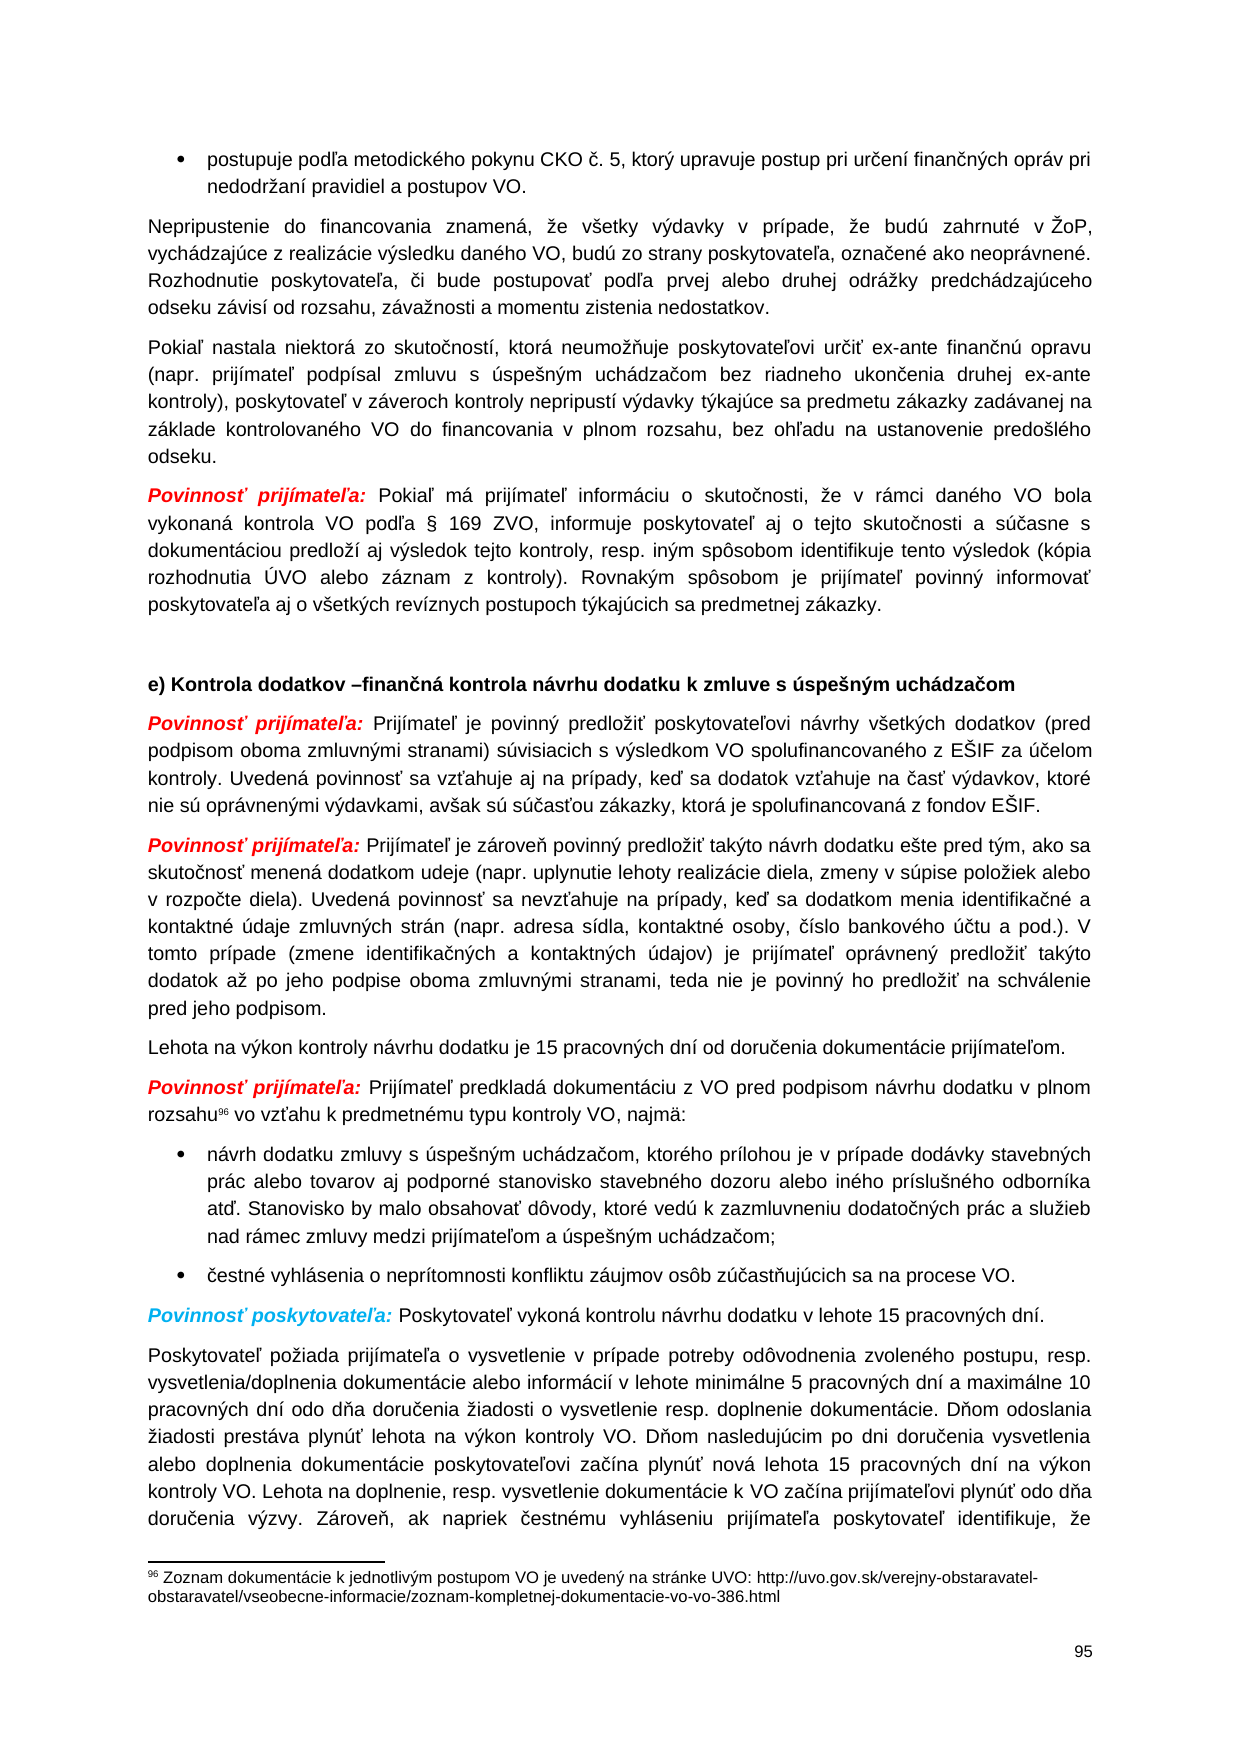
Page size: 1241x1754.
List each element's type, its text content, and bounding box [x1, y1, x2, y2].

text Povinnosť prijímateľa: Prijímateľ je povinný predložiť poskytovateľovi návrhy všetkých dodatkov (pred podpisom oboma zmluvnými stranami) súvisiacich s výsledkom VO spolufinancovaného z EŠIF za účelom kontroly. Uvedená povinnosť sa vzťahuje aj na prípady, keď sa dodatok vzťahuje na časť výdavkov, ktoré nie sú oprávnenými výdavkami, avšak sú súčasťou zákazky, ktorá je spolufinancovaná z fondov EŠIF. [148, 712, 1092, 816]
text Povinnosť prijímateľa: Prijímateľ predkladá dokumentáciu z VO pred podpisom návrhu dodatku v plnom rozsahu vo vzťahu k predmetnému typu kontroly VO, najmä: [148, 1076, 1092, 1126]
text čestné vyhlásenia o neprítomnosti konfliktu záujmov osôb zúčastňujúcich sa na procese VO. [177, 1264, 1092, 1287]
text postupuje podľa metodického pokynu CKO č. 5, ktorý upravuje postup pri určení finančných opráv pri nedodržaní pravidiel a postupov VO. [177, 148, 1092, 198]
text Povinnosť prijímateľa: Pokiaľ má prijímateľ informáciu o skutočnosti, že v rámci daného VO bola vykonaná kontrola VO podľa § 169 ZVO, informuje poskytovateľ aj o tejto skutočnosti a súčasne s dokumentáciou predloží aj výsledok tejto kontroly, resp. iným spôsobom identifikuje tento výsledok (kópia rozhodnutia ÚVO alebo záznam z kontroly). Rovnakým spôsobom je prijímateľ povinný informovať poskytovateľa aj o všetkých revíznych postupoch týkajúcich sa predmetnej zákazky. [148, 484, 1092, 616]
text e) Kontrola dodatkov –finančná kontrola návrhu dodatku k zmluve s úspešným uchádzačom [148, 672, 1092, 695]
text Povinnosť prijímateľa: Prijímateľ je zároveň povinný predložiť takýto návrh dodatku ešte pred tým, ako sa skutočnosť menená dodatkom udeje (napr. uplynutie lehoty realizácie diela, zmeny v súpise položiek alebo v rozpočte diela). Uvedená povinnosť sa nevzťahuje na prípady, keď sa dodatkom menia identifikačné a kontaktné údaje zmluvných strán (napr. adresa sídla, kontaktné osoby, číslo bankového účtu a pod.). V tomto prípade (zmene identifikačných a kontaktných údajov) je prijímateľ oprávnený predložiť takýto dodatok až po jeho podpise oboma zmluvnými stranami, teda nie je povinný ho predložiť na schválenie pred jeho podpisom. [148, 833, 1092, 1019]
text Povinnosť poskytovateľa: Poskytovateľ vykoná kontrolu návrhu dodatku v lehote 15 pracovných dní. [148, 1304, 1092, 1327]
text Pokiaľ nastala niektorá zo skutočností, ktorá neumožňuje poskytovateľovi určiť ex-ante finančnú opravu (napr. prijímateľ podpísal zmluvu s úspešným uchádzačom bez riadneho ukončenia druhej ex-ante kontroly), poskytovateľ v záveroch kontroly nepripustí výdavky týkajúce sa predmetu zákazky zadávanej na základe kontrolovaného VO do financovania v plnom rozsahu, bez ohľadu na ustanovenie predošlého odseku. [148, 336, 1092, 467]
text návrh dodatku zmluvy s úspešným uchádzačom, ktorého prílohou je v prípade dodávky stavebných prác alebo tovarov aj podporné stanovisko stavebného dozoru alebo iného príslušného odborníka atď. Stanovisko by malo obsahovať dôvody, ktoré vedú k zazmluvneniu dodatočných prác a služieb nad rámec zmluvy medzi prijímateľom a úspešným uchádzačom; [177, 1143, 1092, 1247]
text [148, 1344, 1092, 1529]
text Nepripustenie do financovania znamená, že všetky výdavky v prípade, že budú zahrnuté v ŽoP, vychádzajúce z realizácie výsledku daného VO, budú zo strany poskytovateľa, označené ako neoprávnené. Rozhodnutie poskytovateľa, či bude postupovať podľa prvej alebo druhej odrážky predchádzajúceho odseku závisí od rozsahu, závažnosti a momentu zistenia nedostatkov. [148, 215, 1092, 319]
text Lehota na výkon kontroly návrhu dodatku je 15 pracovných dní od doručenia dokumentácie prijímateľom. [148, 1036, 1092, 1059]
